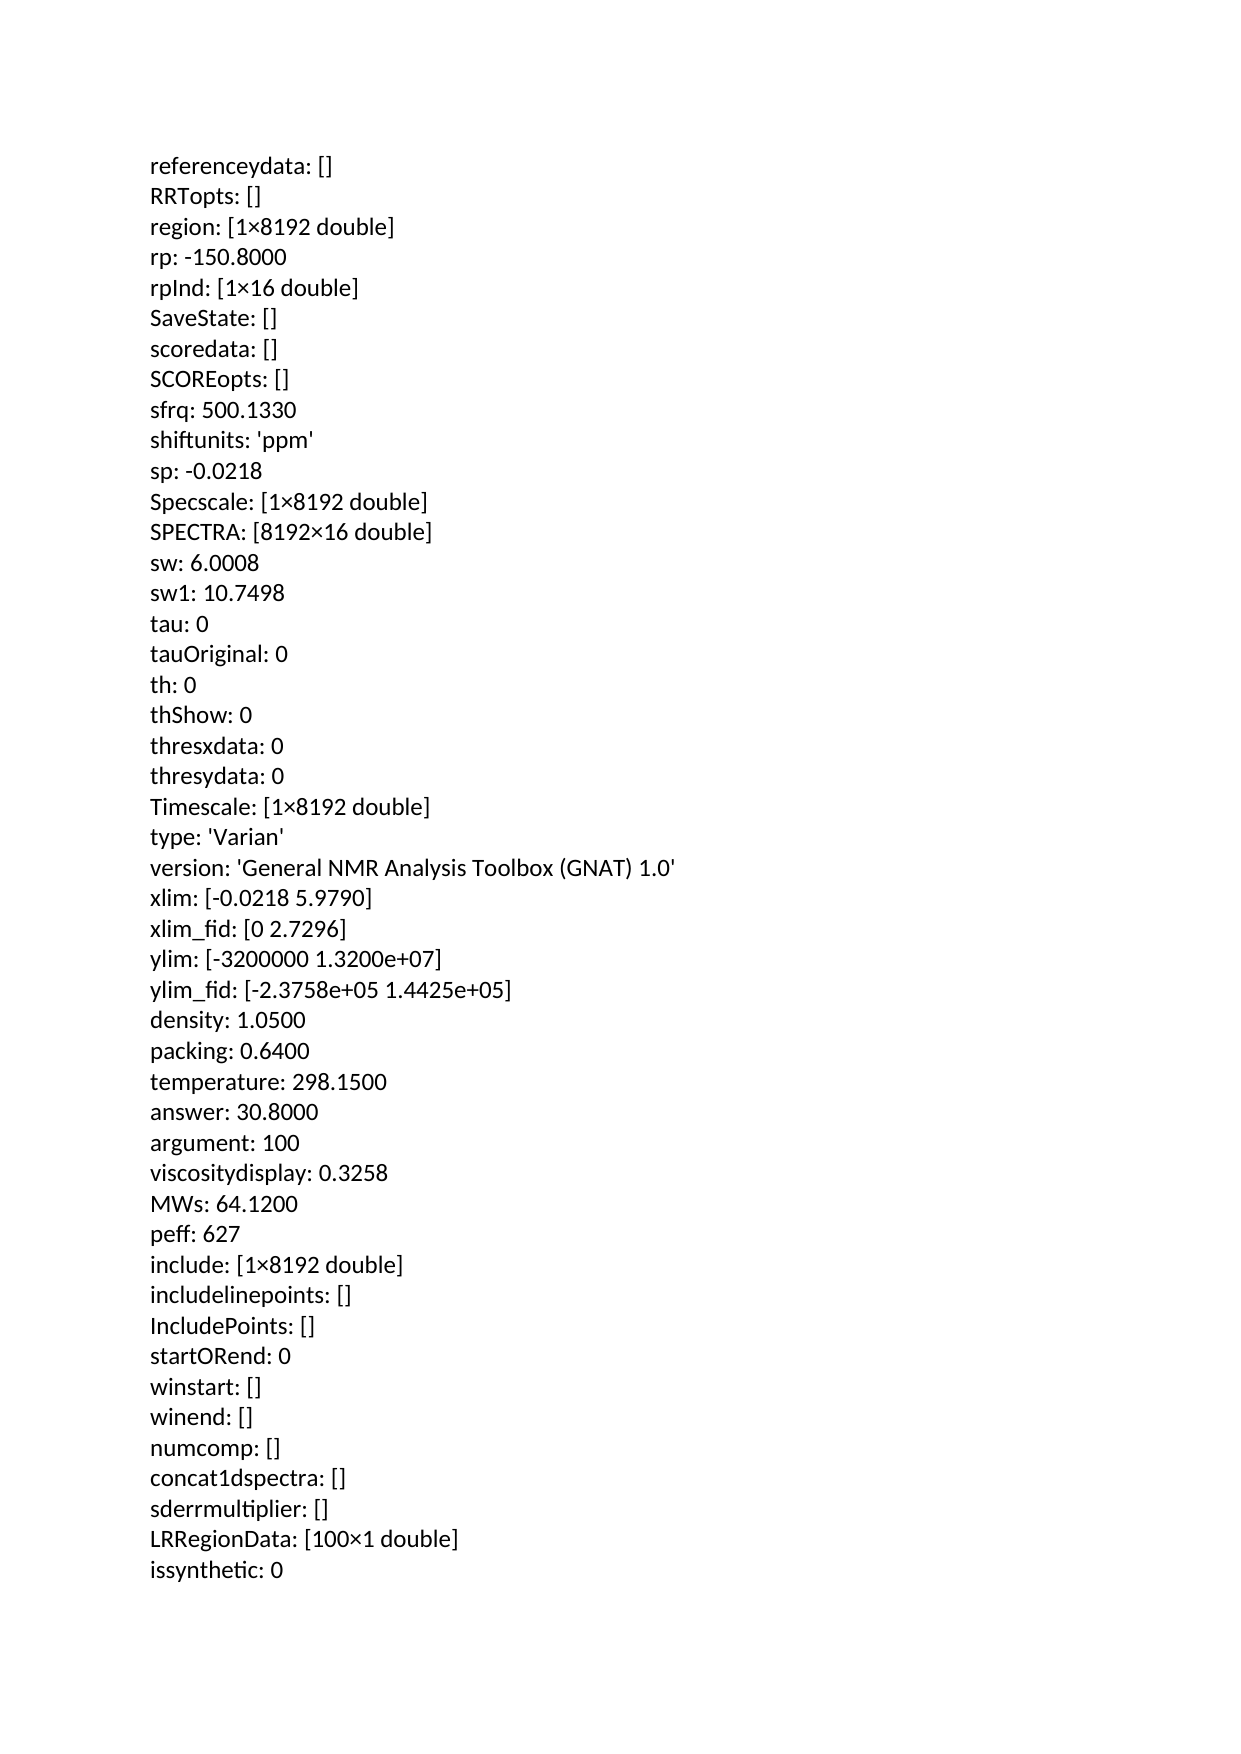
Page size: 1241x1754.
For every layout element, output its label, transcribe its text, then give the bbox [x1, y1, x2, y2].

text sfrq: 500.1330 [150, 394, 1090, 425]
text rpInd: [1×16 double] [150, 272, 1090, 303]
text Timescale: [1×8192 double] [150, 791, 1090, 821]
text xlim: [-0.0218 5.9790] [150, 882, 1090, 913]
text concat1dspectra: [] [150, 1462, 1090, 1493]
text argument: 100 [150, 1127, 1090, 1157]
text include: [1×8192 double] [150, 1249, 1090, 1279]
text peff: 627 [150, 1218, 1090, 1249]
text ylim: [-3200000 1.3200e+07] [150, 943, 1090, 974]
text SPECTRA: [8192×16 double] [150, 516, 1090, 547]
text IncludePoints: [] [150, 1310, 1090, 1340]
text SaveState: [] [150, 303, 1090, 333]
text referenceydata: [] [150, 150, 1090, 181]
text LRRegionData: [100×1 double] [150, 1523, 1090, 1554]
text shiftunits: 'ppm' [150, 425, 1090, 455]
text SCOREopts: [] [150, 364, 1090, 394]
text scoredata: [] [150, 333, 1090, 364]
text startORend: 0 [150, 1340, 1090, 1371]
text sw: 6.0008 [150, 547, 1090, 577]
text includelinepoints: [] [150, 1279, 1090, 1310]
text issynthetic: 0 [150, 1554, 1090, 1584]
text sderrmultiplier: [] [150, 1493, 1090, 1523]
text thresydata: 0 [150, 760, 1090, 791]
text sp: -0.0218 [150, 455, 1090, 486]
text winstart: [] [150, 1371, 1090, 1401]
text temperature: 298.1500 [150, 1066, 1090, 1096]
text Specscale: [1×8192 double] [150, 486, 1090, 516]
text RRTopts: [] [150, 181, 1090, 211]
text version: 'General NMR Analysis Toolbox (GNAT) 1.0' [150, 852, 1090, 882]
text viscositydisplay: 0.3258 [150, 1157, 1090, 1188]
text region: [1×8192 double] [150, 211, 1090, 242]
text thresxdata: 0 [150, 730, 1090, 760]
text packing: 0.6400 [150, 1035, 1090, 1066]
text density: 1.0500 [150, 1004, 1090, 1035]
text th: 0 [150, 669, 1090, 699]
text winend: [] [150, 1401, 1090, 1432]
text thShow: 0 [150, 699, 1090, 730]
text MWs: 64.1200 [150, 1188, 1090, 1218]
text type: 'Varian' [150, 821, 1090, 852]
text answer: 30.8000 [150, 1096, 1090, 1127]
text xlim_fid: [0 2.7296] [150, 913, 1090, 943]
text ylim_fid: [-2.3758e+05 1.4425e+05] [150, 974, 1090, 1004]
text rp: -150.8000 [150, 242, 1090, 272]
text tau: 0 [150, 608, 1090, 638]
text numcomp: [] [150, 1432, 1090, 1462]
text tauOriginal: 0 [150, 638, 1090, 669]
text sw1: 10.7498 [150, 577, 1090, 608]
